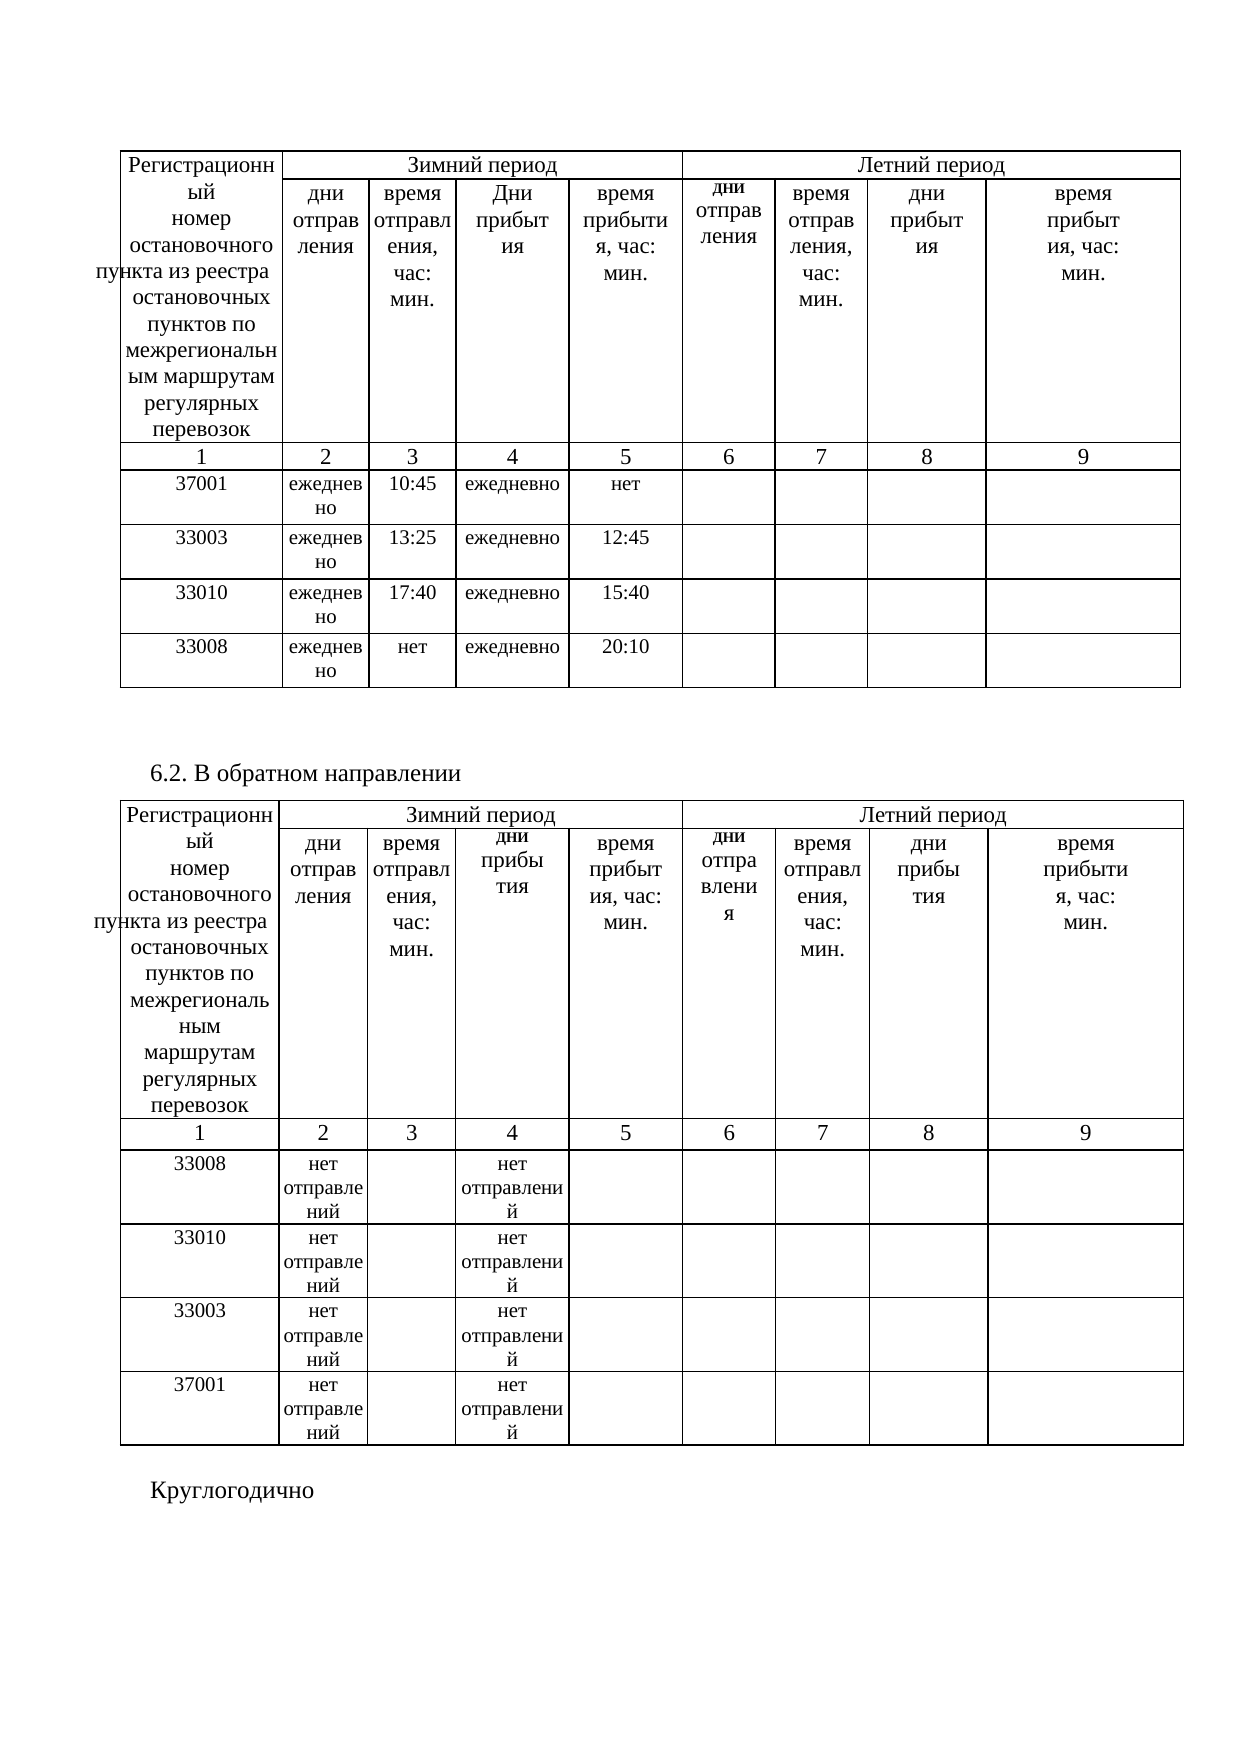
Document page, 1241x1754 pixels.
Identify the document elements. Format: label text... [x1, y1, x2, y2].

table_cell 2 [280, 1119, 367, 1149]
table_cell [776, 471, 867, 524]
table_cell [570, 1225, 682, 1297]
table_cell ежедневно [457, 580, 568, 632]
table_cell 9 [987, 443, 1180, 469]
table_header Регистрационный номер остановочного пункта из реестра остановочных пунктов по межрегиональным маршрутам регулярных перевозок [121, 152, 282, 441]
table_header Летний период [683, 152, 1180, 178]
table_cell [683, 580, 774, 632]
table_cell [683, 1225, 775, 1297]
table_cell [683, 471, 774, 524]
table_cell 4 [457, 443, 568, 469]
table_cell нет отправлений [280, 1372, 367, 1444]
table_cell 20:10 [570, 634, 682, 687]
table_cell [570, 1298, 682, 1371]
table_cell время отправл ения, час: мин. [368, 829, 455, 1117]
table_cell нет [370, 634, 455, 687]
table_cell [683, 525, 774, 578]
table_cell [683, 1372, 775, 1444]
table_header Летний период [683, 801, 1183, 828]
table_cell нет отправлений [456, 1298, 568, 1371]
table_cell ДНИ отправ ления [683, 180, 774, 441]
table_cell [368, 1298, 455, 1371]
table_cell время прибыти я, час: мин. [570, 180, 682, 441]
table_cell [870, 1298, 987, 1371]
table_cell 33010 [121, 580, 282, 632]
table_cell 8 [868, 443, 985, 469]
table_cell нет отправлений [280, 1298, 367, 1371]
table_cell [683, 1298, 775, 1371]
table_cell [989, 1372, 1183, 1444]
table_header Зимний период [283, 152, 682, 178]
table_cell 2 [283, 443, 368, 469]
table_cell [683, 1151, 775, 1223]
table_cell дни прибыт ия [868, 180, 985, 441]
table_header Регистрационный номер остановочного пункта из реестра остановочных пунктов по межрегиональным маршрутам регулярных перевозок [121, 801, 278, 1117]
table_cell 7 [776, 1119, 869, 1149]
table_cell время прибыти я, час: мин. [989, 829, 1183, 1117]
table_cell [868, 580, 985, 632]
table_cell ежедневно [283, 634, 368, 687]
table_cell 4 [456, 1119, 568, 1149]
table_cell нет отправлений [280, 1225, 367, 1297]
table_cell ежедневно [457, 525, 568, 578]
table_cell [776, 1225, 869, 1297]
table_cell 5 [570, 443, 682, 469]
table_header Зимний период [280, 801, 682, 828]
table_cell [368, 1372, 455, 1444]
table_cell 37001 [121, 471, 282, 524]
table_cell [870, 1372, 987, 1444]
table_cell время прибыт ия, час: мин. [987, 180, 1180, 441]
table_cell [989, 1225, 1183, 1297]
table_cell 1 [121, 443, 282, 469]
table_cell нет отправлений [280, 1151, 367, 1223]
table_cell нет отправлений [456, 1151, 568, 1223]
table_cell [868, 634, 985, 687]
table_cell 6 [683, 443, 774, 469]
table_cell 33003 [121, 1298, 278, 1371]
table_cell [570, 1151, 682, 1223]
table_cell ежедневно [457, 471, 568, 524]
table_cell 37001 [121, 1372, 278, 1444]
table_cell 7 [776, 443, 867, 469]
table_cell 13:25 [370, 525, 455, 578]
table_cell [570, 1372, 682, 1444]
table_cell [870, 1225, 987, 1297]
table_cell ежедневно [283, 471, 368, 524]
table_cell нет [570, 471, 682, 524]
table_cell [776, 1151, 869, 1223]
table_cell [987, 580, 1180, 632]
table_cell [683, 634, 774, 687]
table_cell 33010 [121, 1225, 278, 1297]
table_cell дни прибы тия [870, 829, 987, 1117]
table_cell [987, 525, 1180, 578]
text Круглогодично [150, 1475, 1090, 1503]
table_cell нет отправлений [456, 1372, 568, 1444]
table_cell 3 [368, 1119, 455, 1149]
table_cell время отправл ения, час: мин. [776, 829, 869, 1117]
table_cell ежедневно [283, 580, 368, 632]
table_cell [368, 1151, 455, 1223]
table_cell [776, 634, 867, 687]
table_cell [870, 1151, 987, 1223]
table_cell 1 [121, 1119, 278, 1149]
table_cell 15:40 [570, 580, 682, 632]
table_cell 33003 [121, 525, 282, 578]
table_cell время отправ ления, час: мин. [776, 180, 867, 441]
table_cell ДНИ прибы тия [456, 829, 568, 1117]
table_cell [776, 1372, 869, 1444]
text 6.2. В обратном направлении [150, 758, 1090, 787]
table_cell 8 [870, 1119, 987, 1149]
table_cell ежедневно [457, 634, 568, 687]
table_cell время отправл ения, час: мин. [370, 180, 455, 441]
table_cell 9 [989, 1119, 1183, 1149]
table_cell 12:45 [570, 525, 682, 578]
table_cell дни отправ ления [280, 829, 367, 1117]
table_cell [987, 471, 1180, 524]
table_cell нет отправлений [456, 1225, 568, 1297]
table_cell 3 [370, 443, 455, 469]
table_cell ежедневно [283, 525, 368, 578]
table_cell 17:40 [370, 580, 455, 632]
table_cell 33008 [121, 634, 282, 687]
table_cell [989, 1298, 1183, 1371]
table_cell [868, 471, 985, 524]
table_cell ДНИ отпра влени я [683, 829, 775, 1117]
table_cell [368, 1225, 455, 1297]
table_cell 33008 [121, 1151, 278, 1223]
table_cell время прибыт ия, час: мин. [570, 829, 682, 1117]
table_cell 5 [570, 1119, 682, 1149]
table_cell [776, 1298, 869, 1371]
table_cell 6 [683, 1119, 775, 1149]
table_cell [868, 525, 985, 578]
table_cell [776, 580, 867, 632]
table_cell [987, 634, 1180, 687]
table_cell 10:45 [370, 471, 455, 524]
table_cell [989, 1151, 1183, 1223]
table_cell Дни прибыт ия [457, 180, 568, 441]
table_cell дни отправ ления [283, 180, 368, 441]
table_cell [776, 525, 867, 578]
